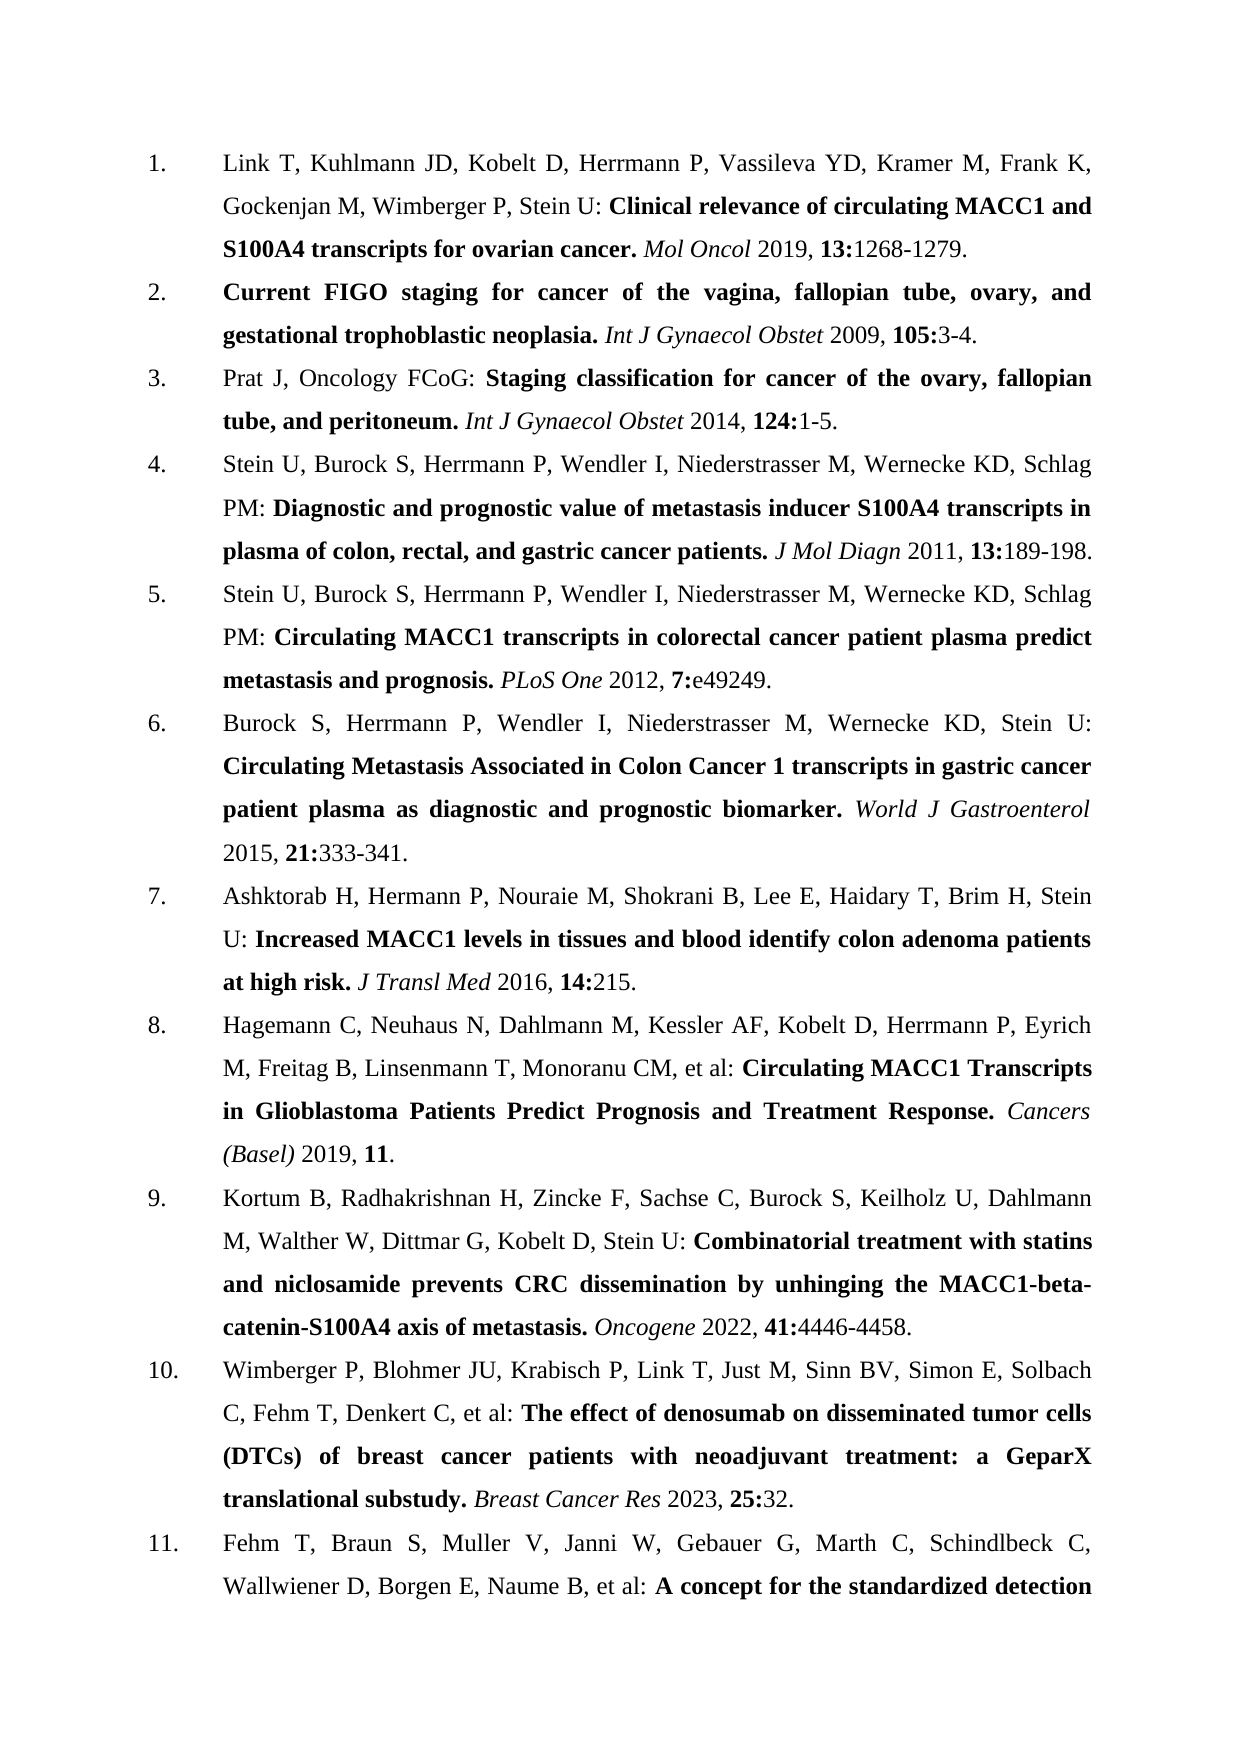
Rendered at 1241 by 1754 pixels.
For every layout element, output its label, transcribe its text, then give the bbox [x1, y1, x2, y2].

text 2. Current FIGO staging for cancer of the vagina, fallopian tube, ovary, and gestational trophoblastic neoplasia. Int J Gynaecol Obstet 2009, 105:3-4. [148, 277, 1093, 349]
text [148, 1528, 1093, 1599]
text 4. Stein U, Burock S, Herrmann P, Wendler I, Niederstrasser M, Wernecke KD, Schlag PM: Diagnostic and prognostic value of metastasis inducer S100A4 transcripts in plasma of colon, rectal, and gastric cancer patients. J Mol Diagn 2011, 13:189-198. [148, 449, 1093, 564]
text 7. Ashktorab H, Hermann P, Nouraie M, Shokrani B, Lee E, Haidary T, Brim H, Stein U: Increased MACC1 levels in tissues and blood identify colon adenoma patients at high risk. J Transl Med 2016, 14:215. [148, 881, 1093, 996]
text 1. Link T, Kuhlmann JD, Kobelt D, Herrmann P, Vassileva YD, Kramer M, Frank K, Gockenjan M, Wimberger P, Stein U: Clinical relevance of circulating MACC1 and S100A4 transcripts for ovarian cancer. Mol Oncol 2019, 13:1268-1279. [148, 148, 1093, 263]
text 9. Kortum B, Radhakrishnan H, Zincke F, Sachse C, Burock S, Keilholz U, Dahlmann M, Walther W, Dittmar G, Kobelt D, Stein U: Combinatorial treatment with statins and niclosamide prevents CRC dissemination by unhinging the MACC1-beta-catenin-S100A4 axis of metastasis. Oncogene 2022, 41:4446-4458. [148, 1183, 1093, 1341]
text 5. Stein U, Burock S, Herrmann P, Wendler I, Niederstrasser M, Wernecke KD, Schlag PM: Circulating MACC1 transcripts in colorectal cancer patient plasma predict metastasis and prognosis. PLoS One 2012, 7:e49249. [148, 579, 1093, 694]
text 10. Wimberger P, Blohmer JU, Krabisch P, Link T, Just M, Sinn BV, Simon E, Solbach C, Fehm T, Denkert C, et al: The effect of denosumab on disseminated tumor cells (DTCs) of breast cancer patients with neoadjuvant treatment: a GeparX translational substudy. Breast Cancer Res 2023, 25:32. [148, 1355, 1093, 1513]
text 6. Burock S, Herrmann P, Wendler I, Niederstrasser M, Wernecke KD, Stein U: Circulating Metastasis Associated in Colon Cancer 1 transcripts in gastric cancer patient plasma as diagnostic and prognostic biomarker. World J Gastroenterol 2015, 21:333-341. [148, 708, 1093, 866]
text 3. Prat J, Oncology FCoG: Staging classification for cancer of the ovary, fallopian tube, and peritoneum. Int J Gynaecol Obstet 2014, 124:1-5. [148, 363, 1093, 435]
text 8. Hagemann C, Neuhaus N, Dahlmann M, Kessler AF, Kobelt D, Herrmann P, Eyrich M, Freitag B, Linsenmann T, Monoranu CM, et al: Circulating MACC1 Transcripts in Glioblastoma Patients Predict Prognosis and Treatment Response. Cancers (Basel) 2019, 11. [148, 1010, 1093, 1168]
